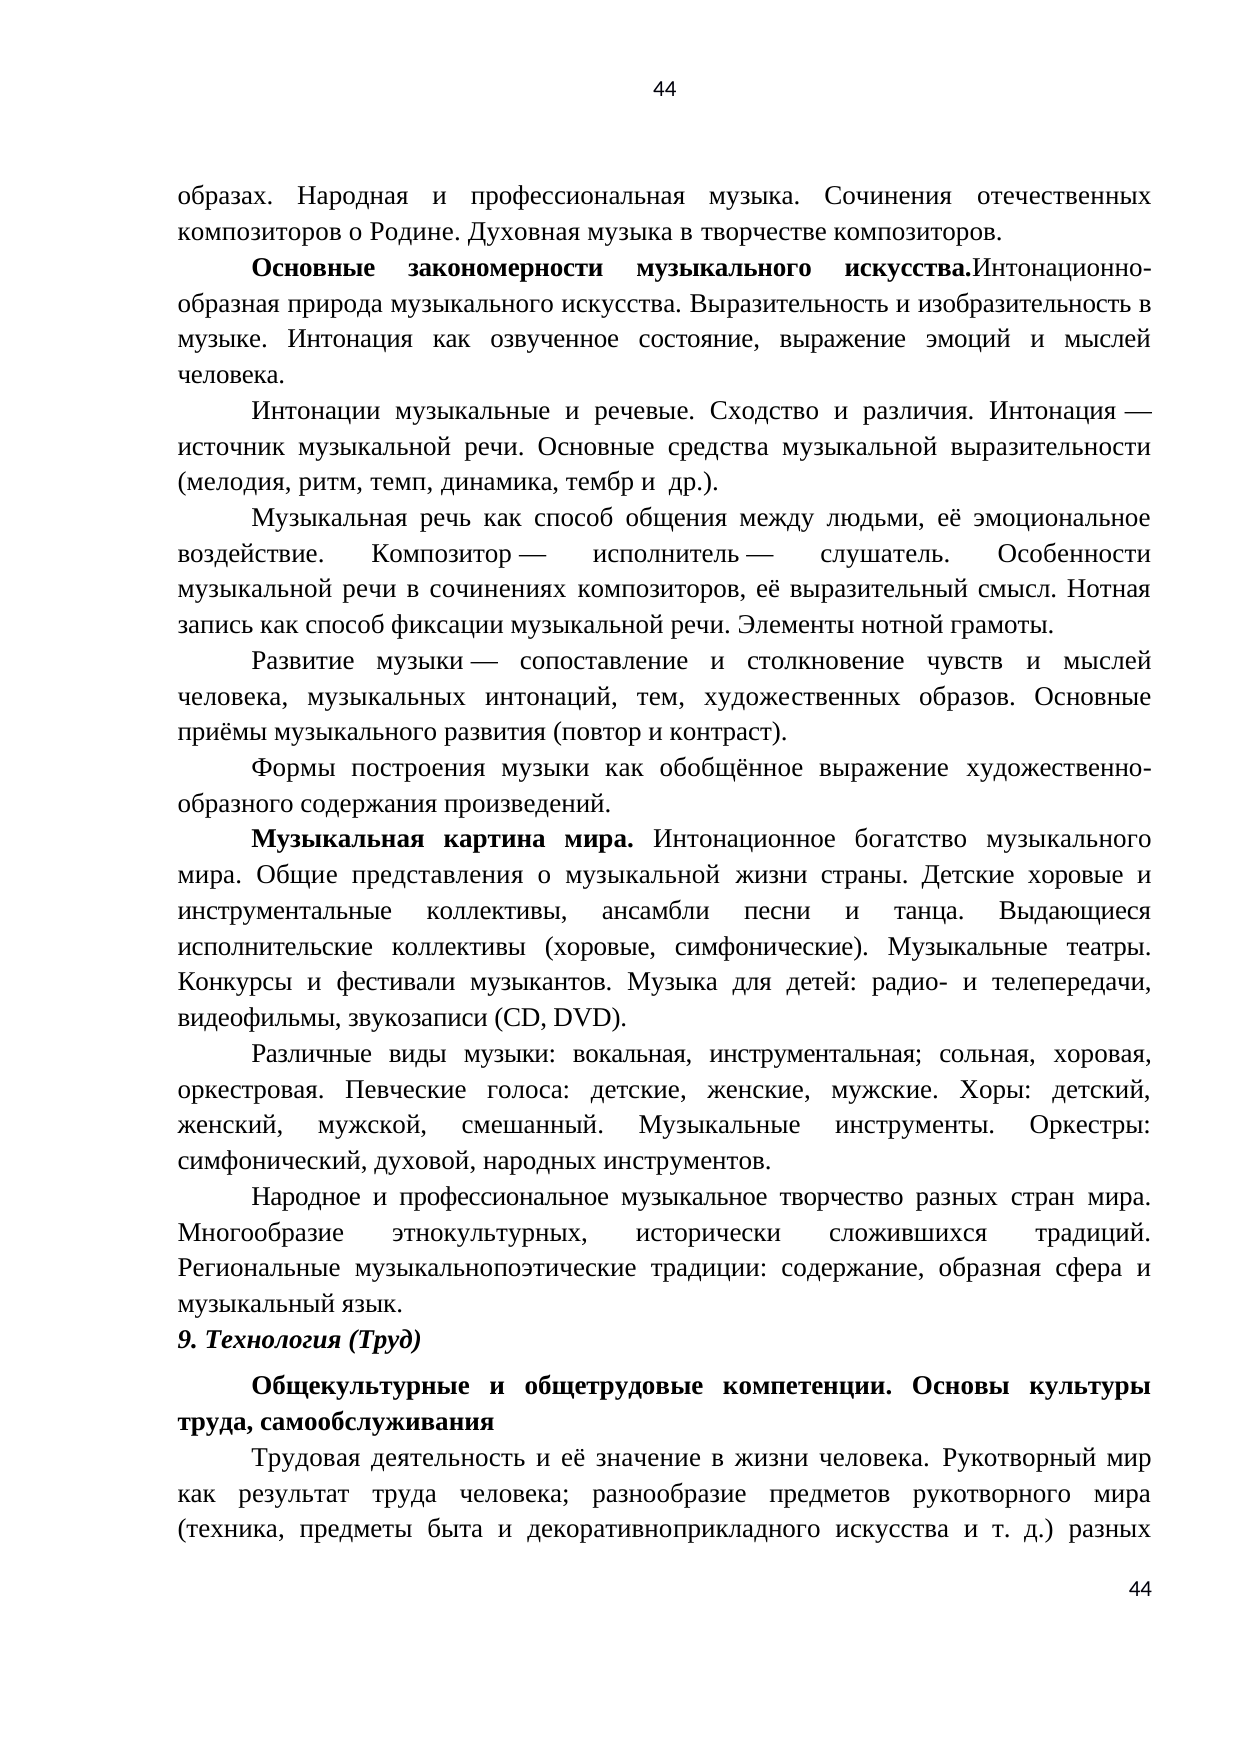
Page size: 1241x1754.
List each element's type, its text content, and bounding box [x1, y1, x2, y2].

text Народное и профессиональное музыкальное творчество разных стран мира. Многообразие этнокультурных, исторически сложившихся традиций. Региональные музыкально­поэтические традиции: содержание, образная сфера и музыкальный язык. [177, 1180, 1152, 1318]
text Основные закономерности музыкального искусства.Интонационно­образная природа музыкального искусства. Выразительность и изобразительность в музыке. Интонация как озвученное состояние, выражение эмоций и мыслей человека. [177, 251, 1152, 389]
text 9. Технология (Труд) [177, 1323, 1152, 1354]
text Формы построения музыки как обобщённое выражение художественно­образного содержания произведений. [177, 751, 1152, 818]
text Различные виды музыки: вокальная, инструментальная; сольная, хоровая, оркестровая. Певческие голоса: детские, женские, мужские. Хоры: детский, женский, мужской, смешанный. Музыкальные инструменты. Оркестры: симфонический, духовой, народных инструментов. [177, 1037, 1152, 1175]
text Интонации музыкальные и речевые. Сходство и различия. Интонация — источник музыкальной речи. Основные средства музыкальной выразительности (мелодия, ритм, темп, динамика, тембр и др.). [177, 394, 1152, 496]
text Развитие музыки — сопоставление и столкновение чувств и мыслей человека, музыкальных интонаций, тем, художественных образов. Основные приёмы музыкального развития (повтор и контраст). [177, 644, 1152, 747]
text Общекультурные и общетрудовые компетенции. Основы культуры труда, самообслуживания [177, 1369, 1152, 1436]
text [177, 179, 1152, 246]
text Музыкальная картина мира. Интонационное богатство музыкального мира. Общие представления о музыкальной жизни страны. Детские хоровые и инструментальные коллективы, ансамбли песни и танца. Выдающиеся исполнительские коллективы (хоровые, симфонические). Музыкальные театры. Конкурсы и фестивали музыкантов. Музыка для детей: радио- и телепередачи, видеофильмы, звукозаписи (CD, DVD). [177, 823, 1152, 1032]
text Музыкальная речь как способ общения между людьми, её эмоциональное воздействие. Композитор — исполнитель — слушатель. Особенности музыкальной речи в сочинениях композиторов, её выразительный смысл. Нотная запись как способ фиксации музыкальной речи. Элементы нотной грамоты. [177, 501, 1152, 639]
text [177, 1441, 1152, 1543]
